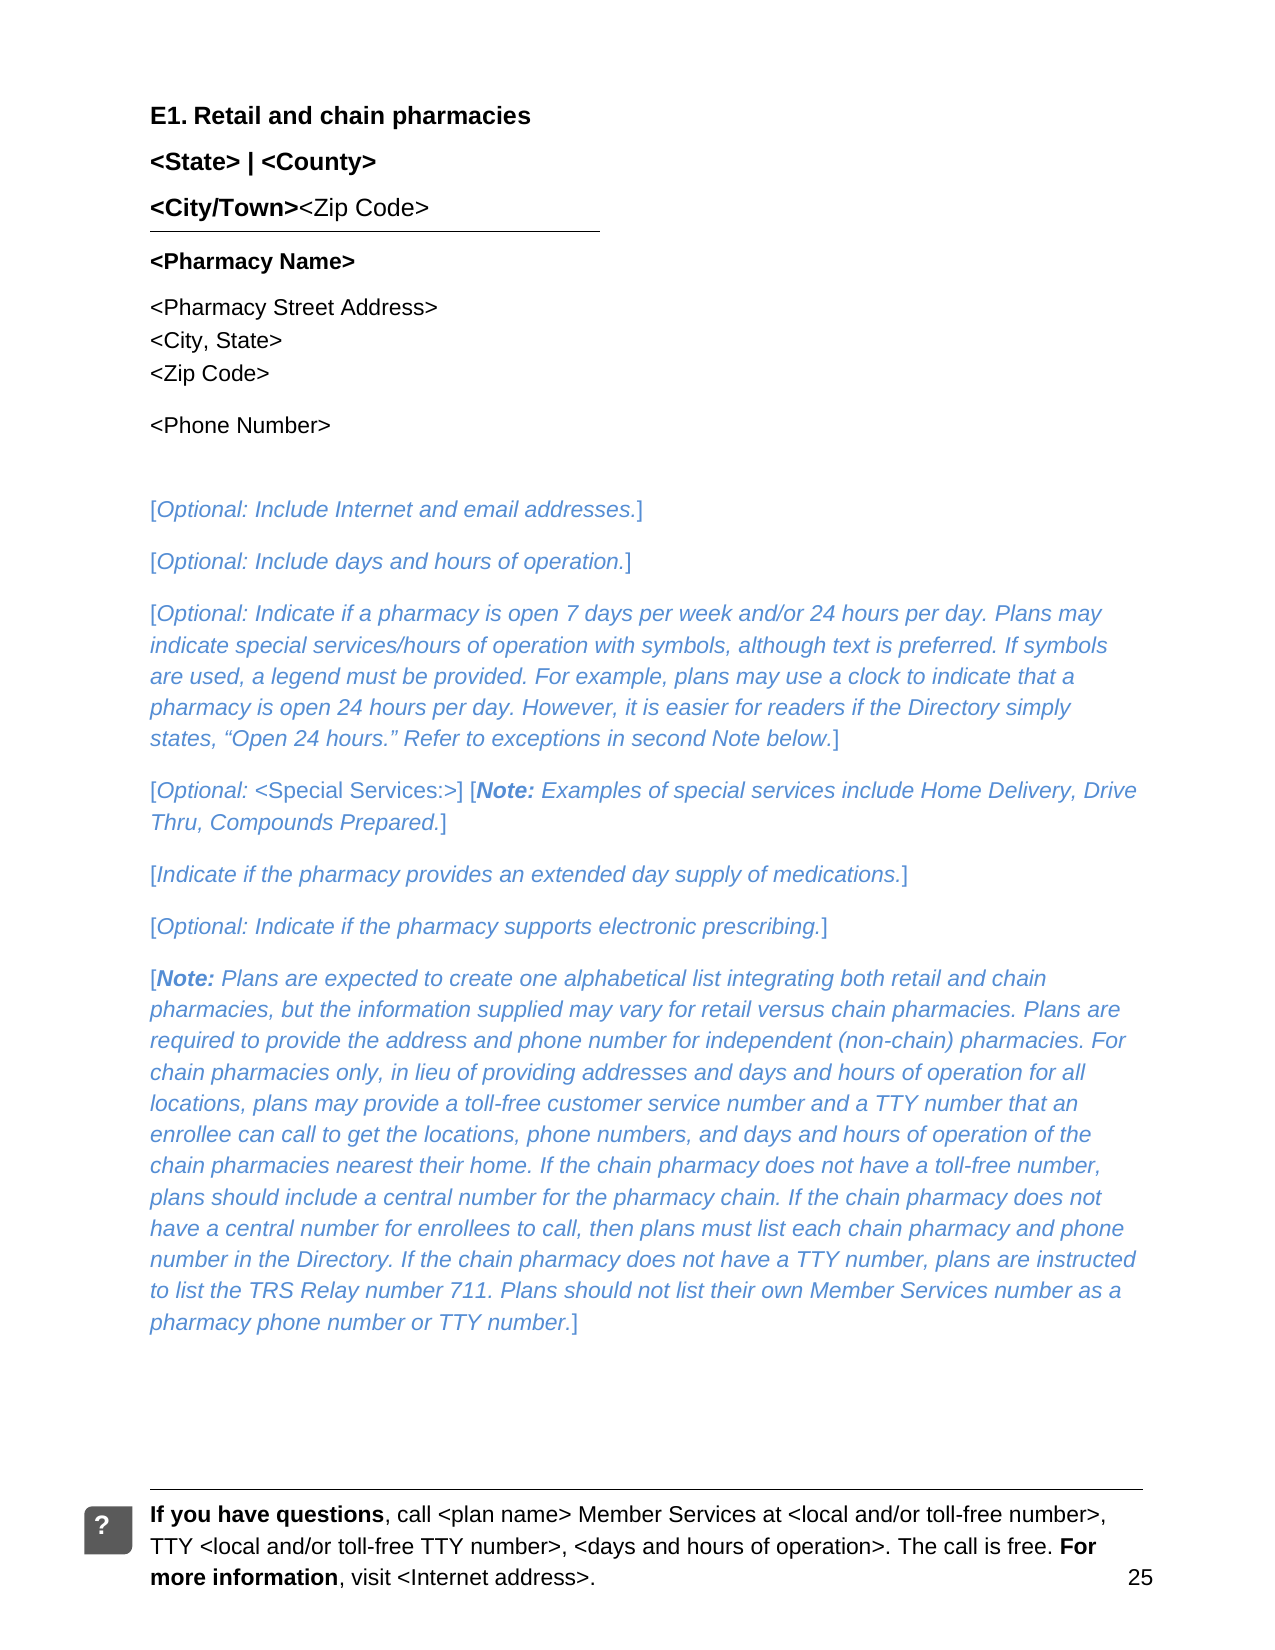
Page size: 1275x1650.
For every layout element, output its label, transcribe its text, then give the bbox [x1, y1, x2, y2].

text <State> | <County> [150, 144, 1143, 177]
text [Optional: Include days and hours of operation.] [150, 545, 1143, 576]
text [Optional: Indicate if the pharmacy supports electronic prescribing.] [150, 909, 1143, 941]
text [Optional: Include Internet and email addresses.] [150, 493, 1143, 524]
text E1. Retail and chain pharmacies [150, 98, 1068, 131]
text [Note: Plans are expected to create one alphabetical list integrating both retail and chain pharmacies, but the information supplied may vary for retail versus chain pharmacies. Plans are required to provide the address and phone number for independent (non-chain) pharmacies. For chain pharmacies only, in lieu of providing addresses and days and hours of operation for all locations, plans may provide a toll-free customer service number and a TTY number that an enrollee can call to get the locations, phone numbers, and days and hours of operation of the chain pharmacies nearest their home. If the chain pharmacy does not have a toll-free number, plans should include a central number for the pharmacy chain. If the chain pharmacy does not have a central number for enrollees to call, then plans must list each chain pharmacy and phone number in the Directory. If the chain pharmacy does not have a TTY number, plans are instructed to list the TRS Relay number 711. Plans should not list their own Member Services number as a pharmacy phone number or TTY number.] [150, 961, 1143, 1336]
text [Optional: <Special Services:>] [Note: Examples of special services include Home Delivery, Drive Thru, Compounds Prepared.] [150, 774, 1143, 836]
text [Optional: Indicate if a pharmacy is open 7 days per week and/or 24 hours per day. Plans may indicate special services/hours of operation with symbols, although text is preferred. If symbols are used, a legend must be provided. For example, plans may use a clock to indicate that a pharmacy is open 24 hours per day. However, it is easier for readers if the Directory simply states, “Open 24 hours.” Refer to exceptions in second Note below.] [150, 597, 1143, 753]
text <City/Town><Zip Code> [150, 189, 600, 231]
text <Pharmacy Name> [150, 245, 1143, 276]
text <Pharmacy Street Address> <City, State> <Zip Code> [150, 288, 1143, 388]
text <Phone Number> [150, 407, 1143, 441]
text [Indicate if the pharmacy provides an extended day supply of medications.] [150, 857, 1143, 888]
